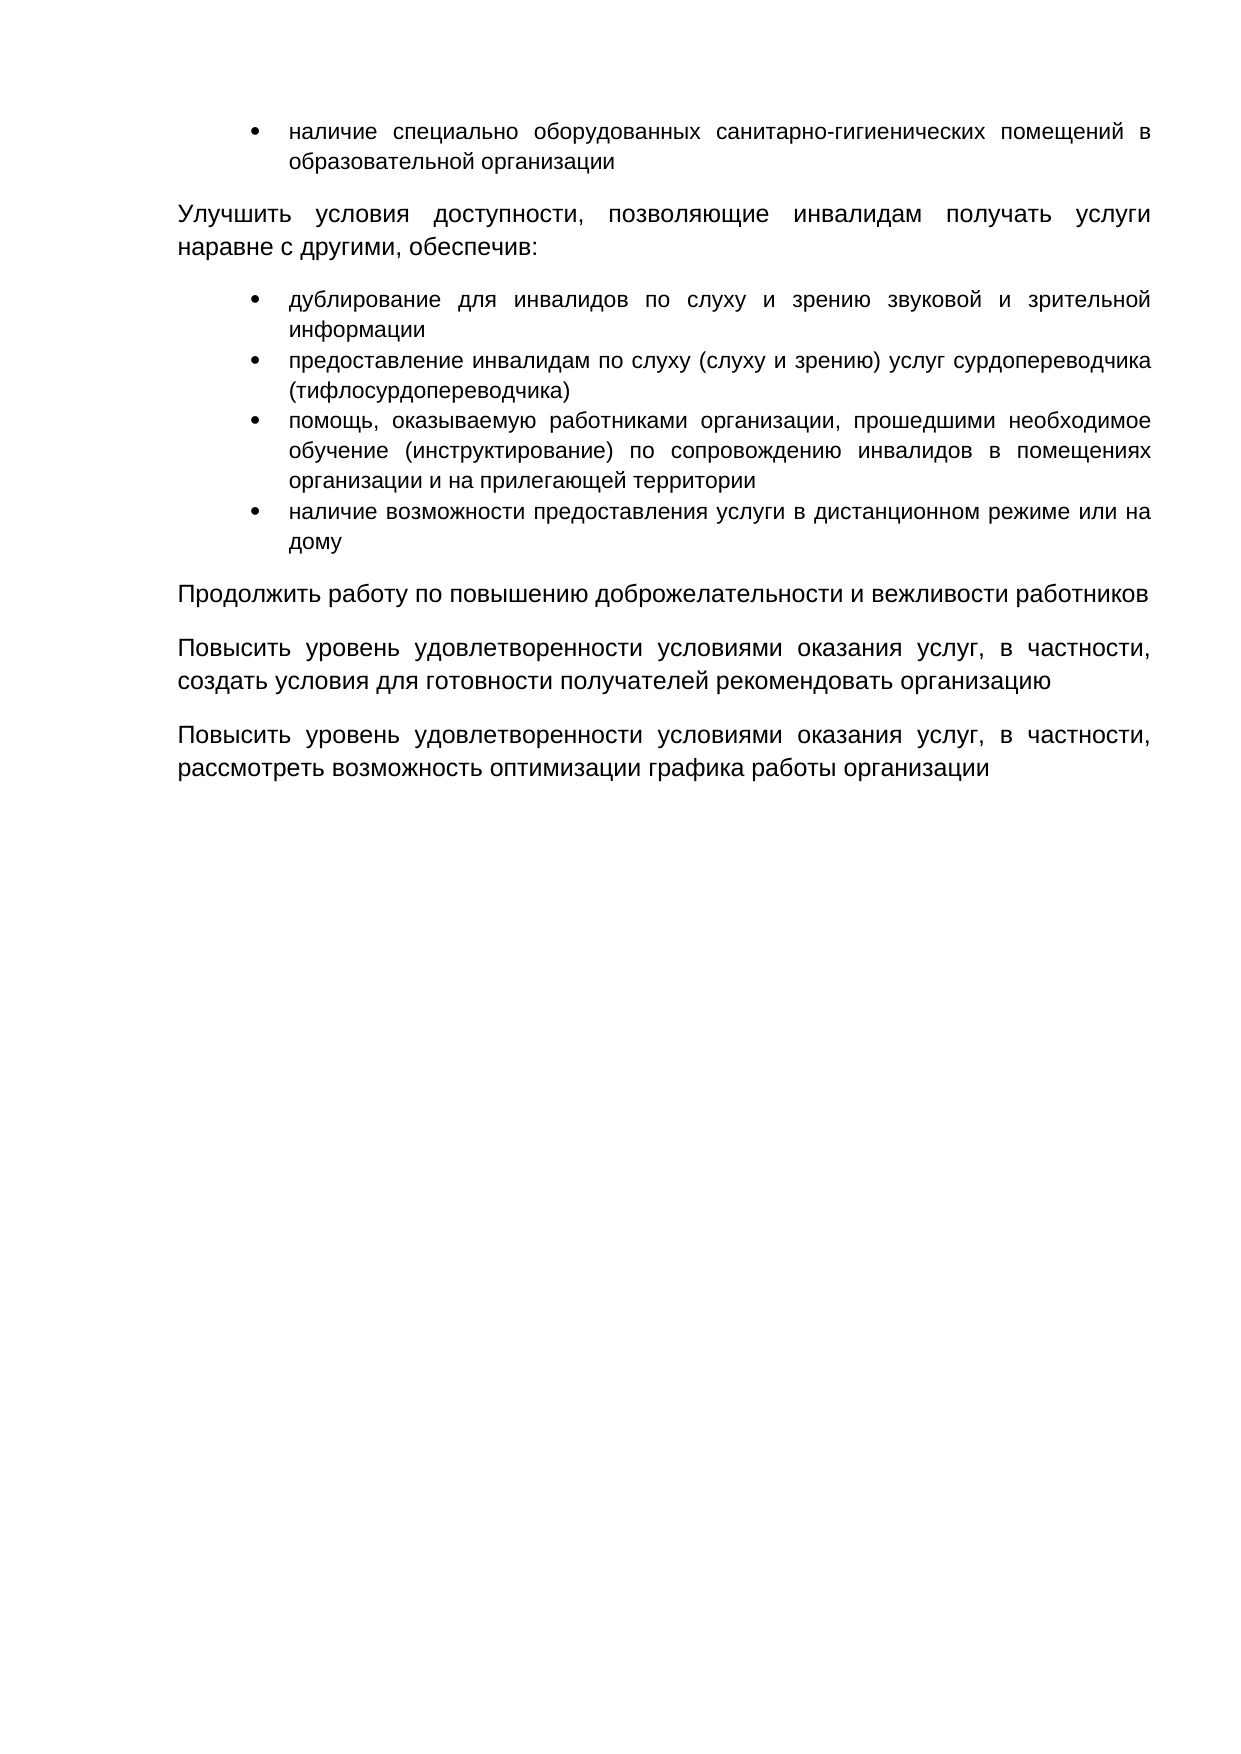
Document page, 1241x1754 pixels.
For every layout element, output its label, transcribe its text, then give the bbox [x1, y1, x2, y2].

list наличие возможности предоставления услуги в дистанционном режиме или на дому [251, 498, 1152, 554]
list предоставление инвалидам по слуху (слуху и зрению) услуг сурдопереводчика (тифлосурдопереводчика) [251, 347, 1152, 403]
list помощь, оказываемую работниками организации, прошедшими необходимое обучение (инструктирование) по сопровождению инвалидов в помещениях организации и на прилегающей территории [251, 407, 1152, 494]
list наличие специально оборудованных санитарно-гигиенических помещений в образовательной организации [251, 118, 1152, 175]
text Повысить уровень удовлетворенности условиями оказания услуг, в частности, создать условия для готовности получателей рекомендовать организацию [177, 633, 1152, 694]
text Повысить уровень удовлетворенности условиями оказания услуг, в частности, рассмотреть возможность оптимизации графика работы организации [177, 720, 1152, 781]
text Улучшить условия доступности, позволяющие инвалидам получать услуги наравне с другими, обеспечив: [177, 199, 1152, 261]
list дублирование для инвалидов по слуху и зрению звуковой и зрительной информации [251, 286, 1152, 343]
text Продолжить работу по повышению доброжелательности и вежливости работников [177, 579, 1152, 608]
